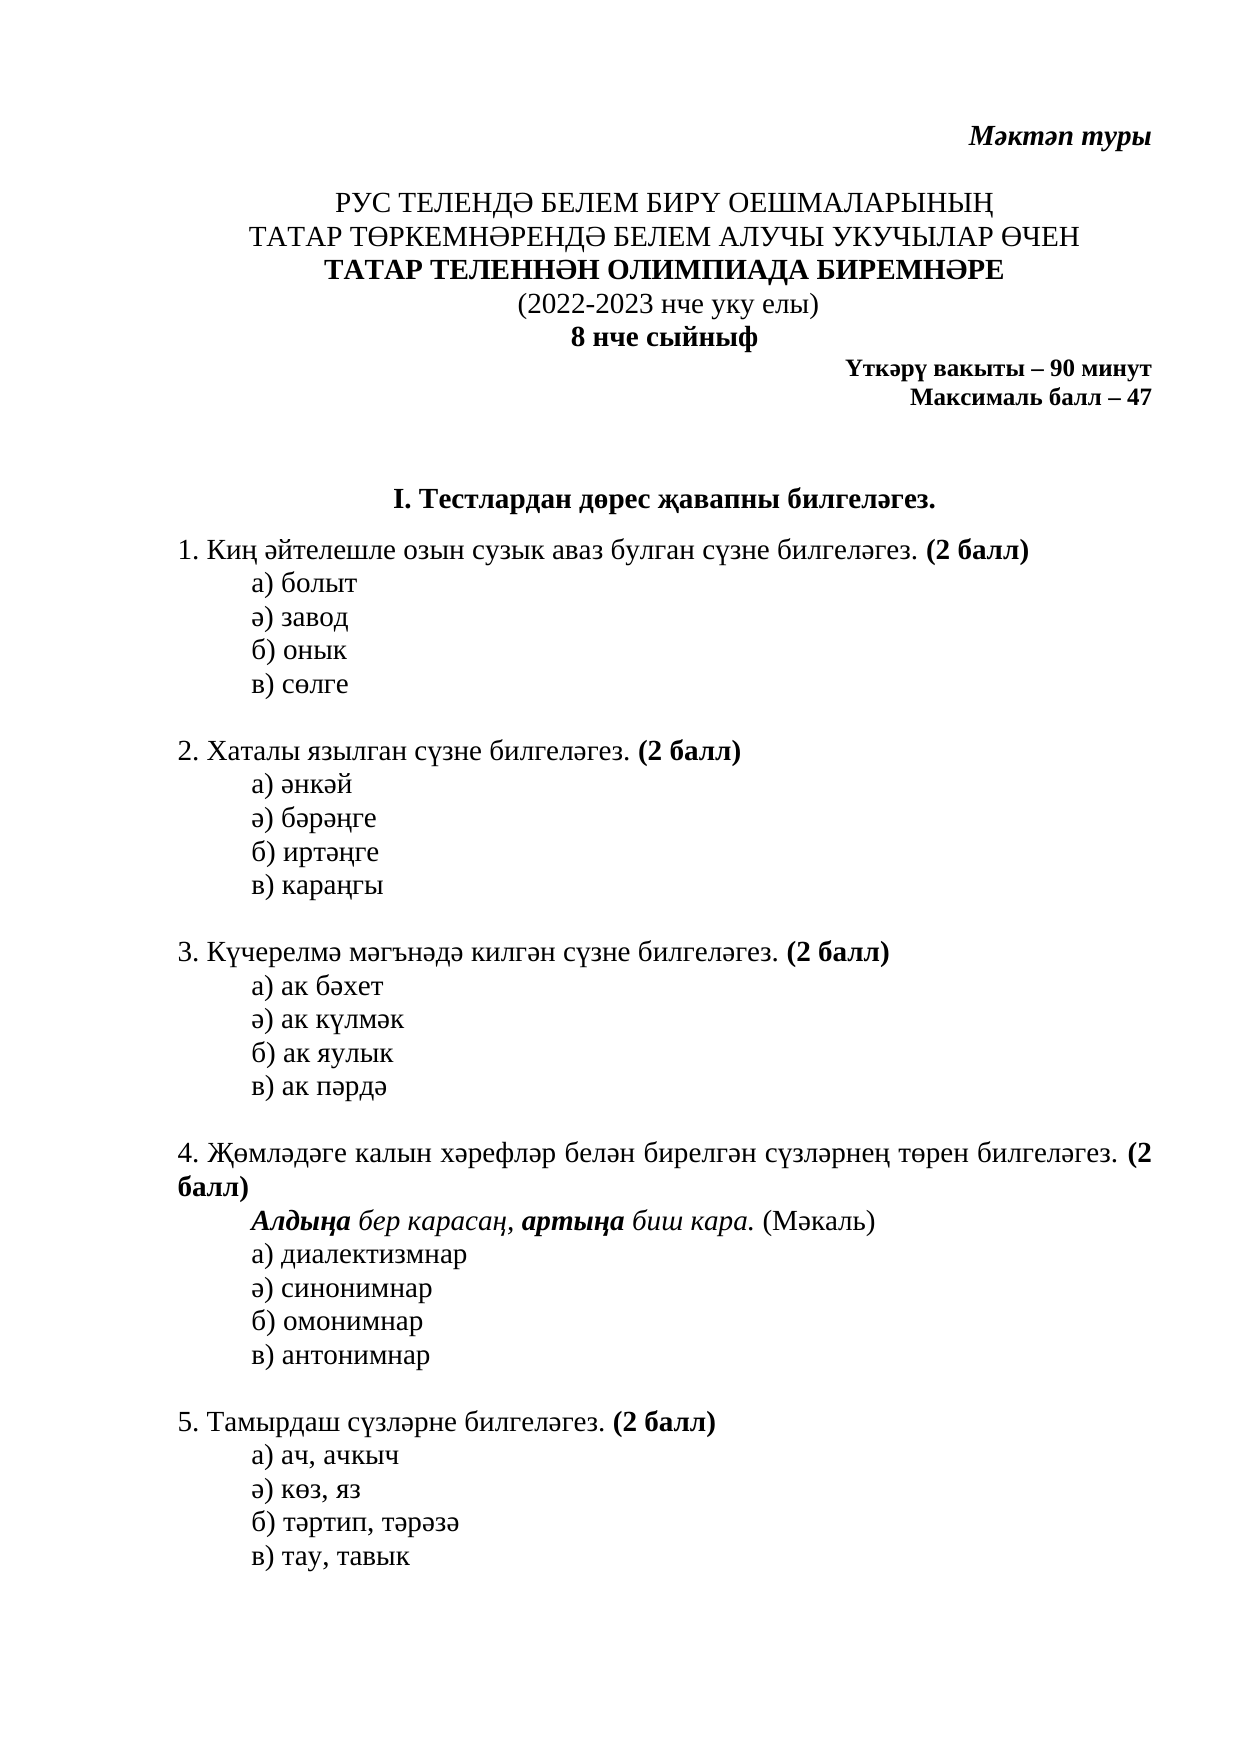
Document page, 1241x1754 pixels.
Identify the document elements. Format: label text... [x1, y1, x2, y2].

text ә) бәрәңге [177, 800, 1152, 834]
text а) әнкәй [177, 767, 1152, 800]
text Алдыңа бер карасаң, артыңа биш кара. (Мәкаль) [177, 1203, 1152, 1236]
text 1. Киң әйтелешле озын сузык аваз булган сүзне билгеләгез. (2 балл) [177, 532, 1152, 565]
text ә) синонимнар [177, 1270, 1152, 1303]
text б) иртәңге [177, 834, 1152, 867]
text а) диалектизмнар [177, 1236, 1152, 1270]
text ә) завод [177, 599, 1152, 632]
text а) ач, ачкыч [177, 1437, 1152, 1471]
text Үткәрү вакыты – 90 минут [177, 353, 1152, 382]
text а) болыт [177, 565, 1152, 599]
text ә) ак күлмәк [177, 1001, 1152, 1035]
text в) тау, тавык [177, 1538, 1152, 1572]
text в) караңгы [177, 867, 1152, 901]
text в) антонимнар [177, 1337, 1152, 1370]
text в) сөлге [177, 666, 1152, 699]
text б) тәртип, тәрәзә [177, 1504, 1152, 1538]
text 2. Хаталы язылган сүзне билгеләгез. (2 балл) [177, 733, 1152, 767]
text (2022-2023 нче уку елы) [177, 286, 1152, 319]
text ТАТАР ТӨРКЕМНӘРЕНДӘ БЕЛЕМ АЛУЧЫ УКУЧЫЛАР ӨЧЕН [177, 219, 1152, 252]
text а) ак бәхет [177, 968, 1152, 1001]
text Максималь балл – 47 [177, 382, 1152, 410]
text РУС ТЕЛЕНДӘ БЕЛЕМ БИРҮ ОЕШМАЛАРЫНЫҢ [177, 185, 1152, 219]
text ТАТАР ТЕЛЕННӘН ОЛИМПИАДА БИРЕМНӘРЕ [177, 252, 1152, 286]
text 4. Җөмләдәге калын хәрефләр белән бирелгән сүзләрнең төрен билгеләгез. (2 балл) [177, 1136, 1152, 1203]
text б) ак яулык [177, 1035, 1152, 1068]
text 3. Күчерелмә мәгънәдә килгән сүзне билгеләгез. (2 балл) [177, 934, 1152, 968]
text в) ак пәрдә [177, 1068, 1152, 1102]
text б) онык [177, 632, 1152, 666]
text Мәктәп туры [177, 118, 1152, 152]
text 5. Тамырдаш сүзләрне билгеләгез. (2 балл) [177, 1404, 1152, 1437]
text I. Тестлардан дөрес җавапны билгеләгез. [177, 482, 1152, 515]
text ә) көз, яз [177, 1471, 1152, 1504]
text б) омонимнар [177, 1303, 1152, 1337]
text 8 нче сыйныф [177, 319, 1152, 353]
